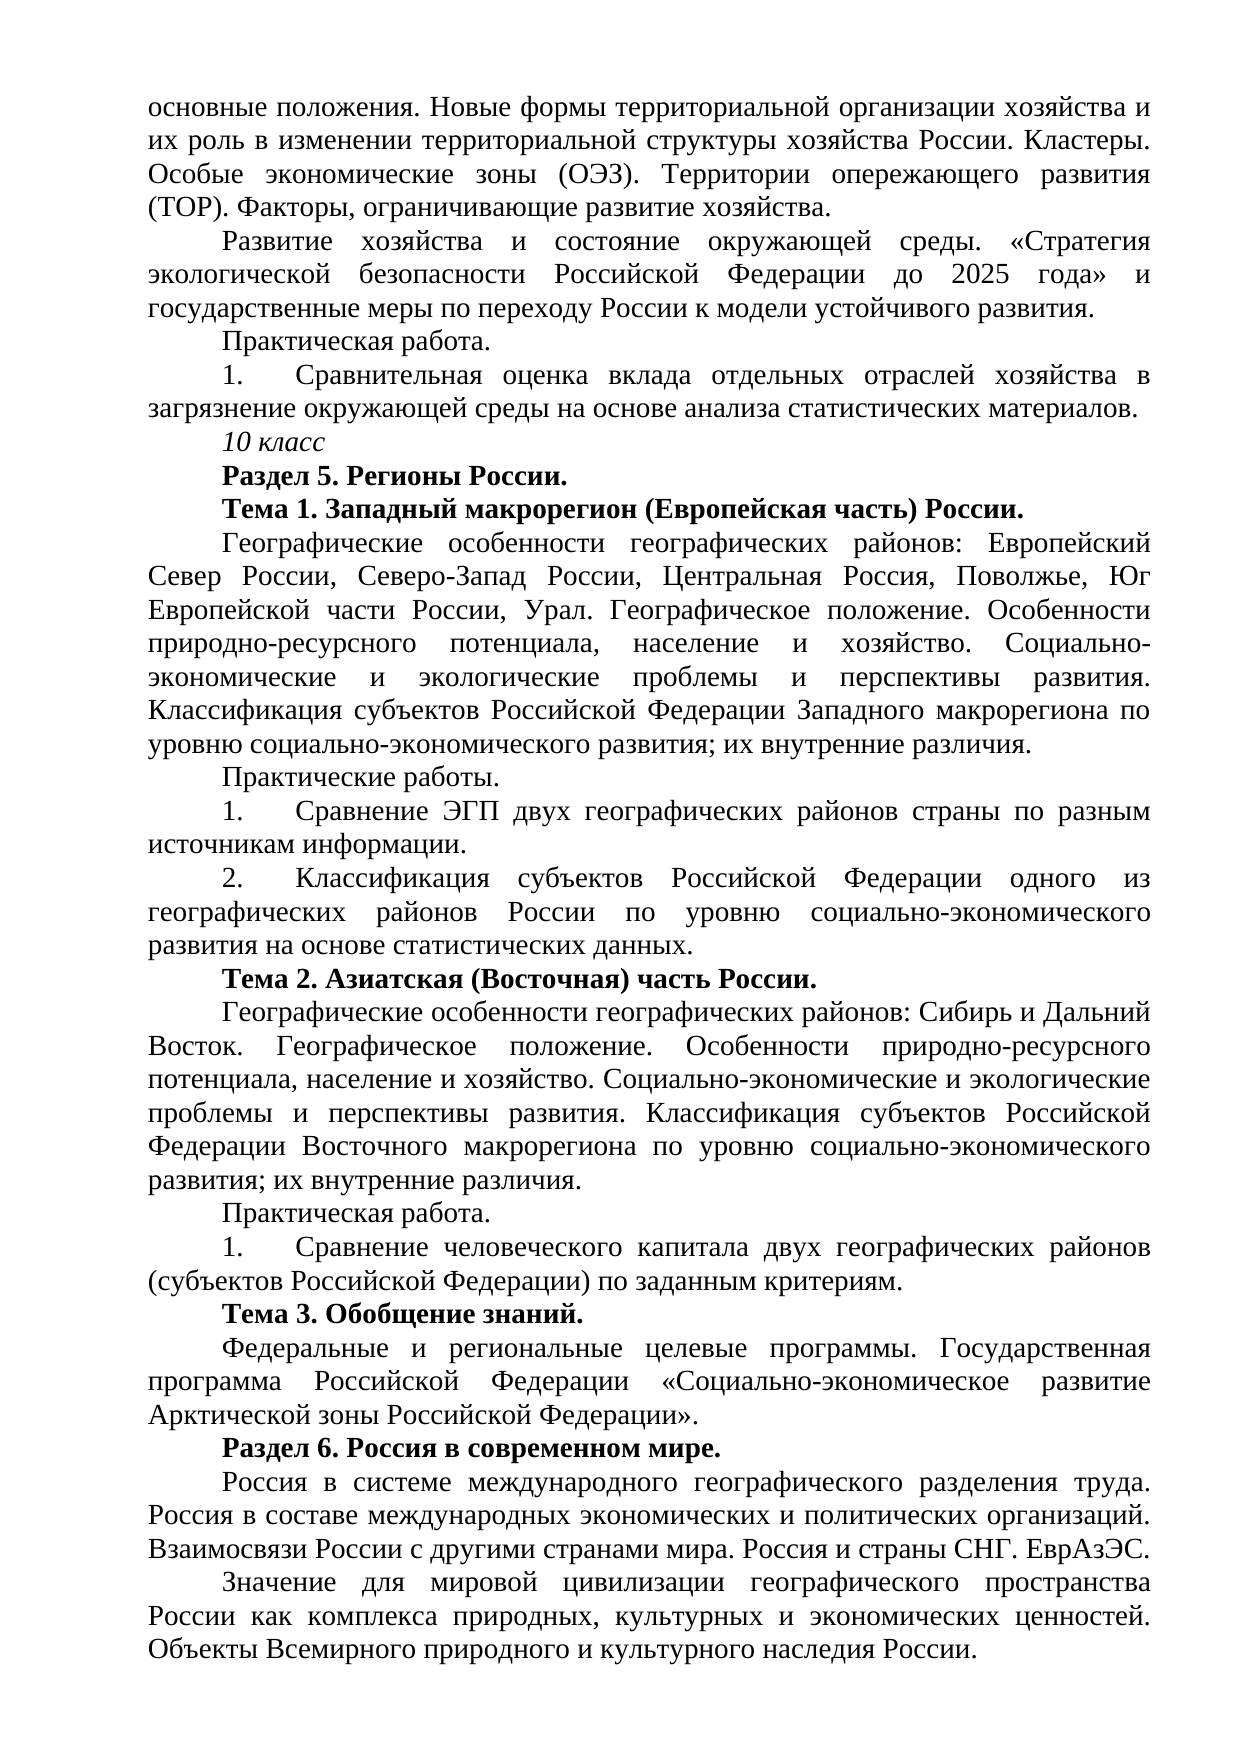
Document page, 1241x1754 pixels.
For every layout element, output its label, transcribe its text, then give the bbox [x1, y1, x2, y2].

list Сравнение ЭГП двух географических районов страны по разным источникам информации. [148, 793, 1152, 860]
text Раздел 6. Россия в современном мире. [148, 1430, 1152, 1464]
text Федеральные и региональные целевые программы. Государственная программа Российской Федерации «Социально-экономическое развитие Арктической зоны Российской Федерации». [148, 1330, 1152, 1430]
text Раздел 5. Регионы России. [148, 458, 1152, 491]
text 10 класс [148, 424, 1152, 458]
list Классификация субъектов Российской Федерации одного из географических районов России по уровню социально-экономического развития на основе статистических данных. [148, 860, 1152, 961]
text Географические особенности географических районов: Европейский Север России, Северо-Запад России, Центральная Россия, Поволжье, Юг Европейской части России, Урал. Географическое положение. Особенности природно-ресурсного потенциала, население и хозяйство. Социально-экономические и экологические проблемы и перспективы развития. Классификация субъектов Российской Федерации Западного макрорегиона по уровню социально-экономического развития; их внутренние различия. [148, 525, 1152, 759]
text Практическая работа. [148, 1196, 1152, 1229]
list Сравнительная оценка вклада отдельных отраслей хозяйства в загрязнение окружающей среды на основе анализа статистических материалов. [148, 357, 1152, 424]
text Тема 1. Западный макрорегион (Европейская часть) России. [148, 491, 1152, 525]
text Тема 3. Обобщение знаний. [148, 1296, 1152, 1330]
text Значение для мировой цивилизации географического пространства России как комплекса природных, культурных и экономических ценностей. Объекты Всемирного природного и культурного наследия России. [148, 1564, 1152, 1665]
text Развитие хозяйства и состояние окружающей среды. «Стратегия экологической безопасности Российской Федерации до 2025 года» и государственные меры по переходу России к модели устойчивого развития. [148, 223, 1152, 323]
text Практические работы. [148, 759, 1152, 793]
text Россия в системе международного географического разделения труда. Россия в составе международных экономических и политических организаций. Взаимосвязи России с другими странами мира. Россия и страны СНГ. ЕврАзЭС. [148, 1464, 1152, 1564]
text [148, 89, 1152, 223]
text Тема 2. Азиатская (Восточная) часть России. [148, 961, 1152, 994]
text Географические особенности географических районов: Сибирь и Дальний Восток. Географическое положение. Особенности природно-ресурсного потенциала, население и хозяйство. Социально-экономические и экологические проблемы и перспективы развития. Классификация субъектов Российской Федерации Восточного макрорегиона по уровню социально-экономического развития; их внутренние различия. [148, 994, 1152, 1196]
list Сравнение человеческого капитала двух географических районов (субъектов Российской Федерации) по заданным критериям. [148, 1229, 1152, 1296]
text Практическая работа. [148, 323, 1152, 357]
